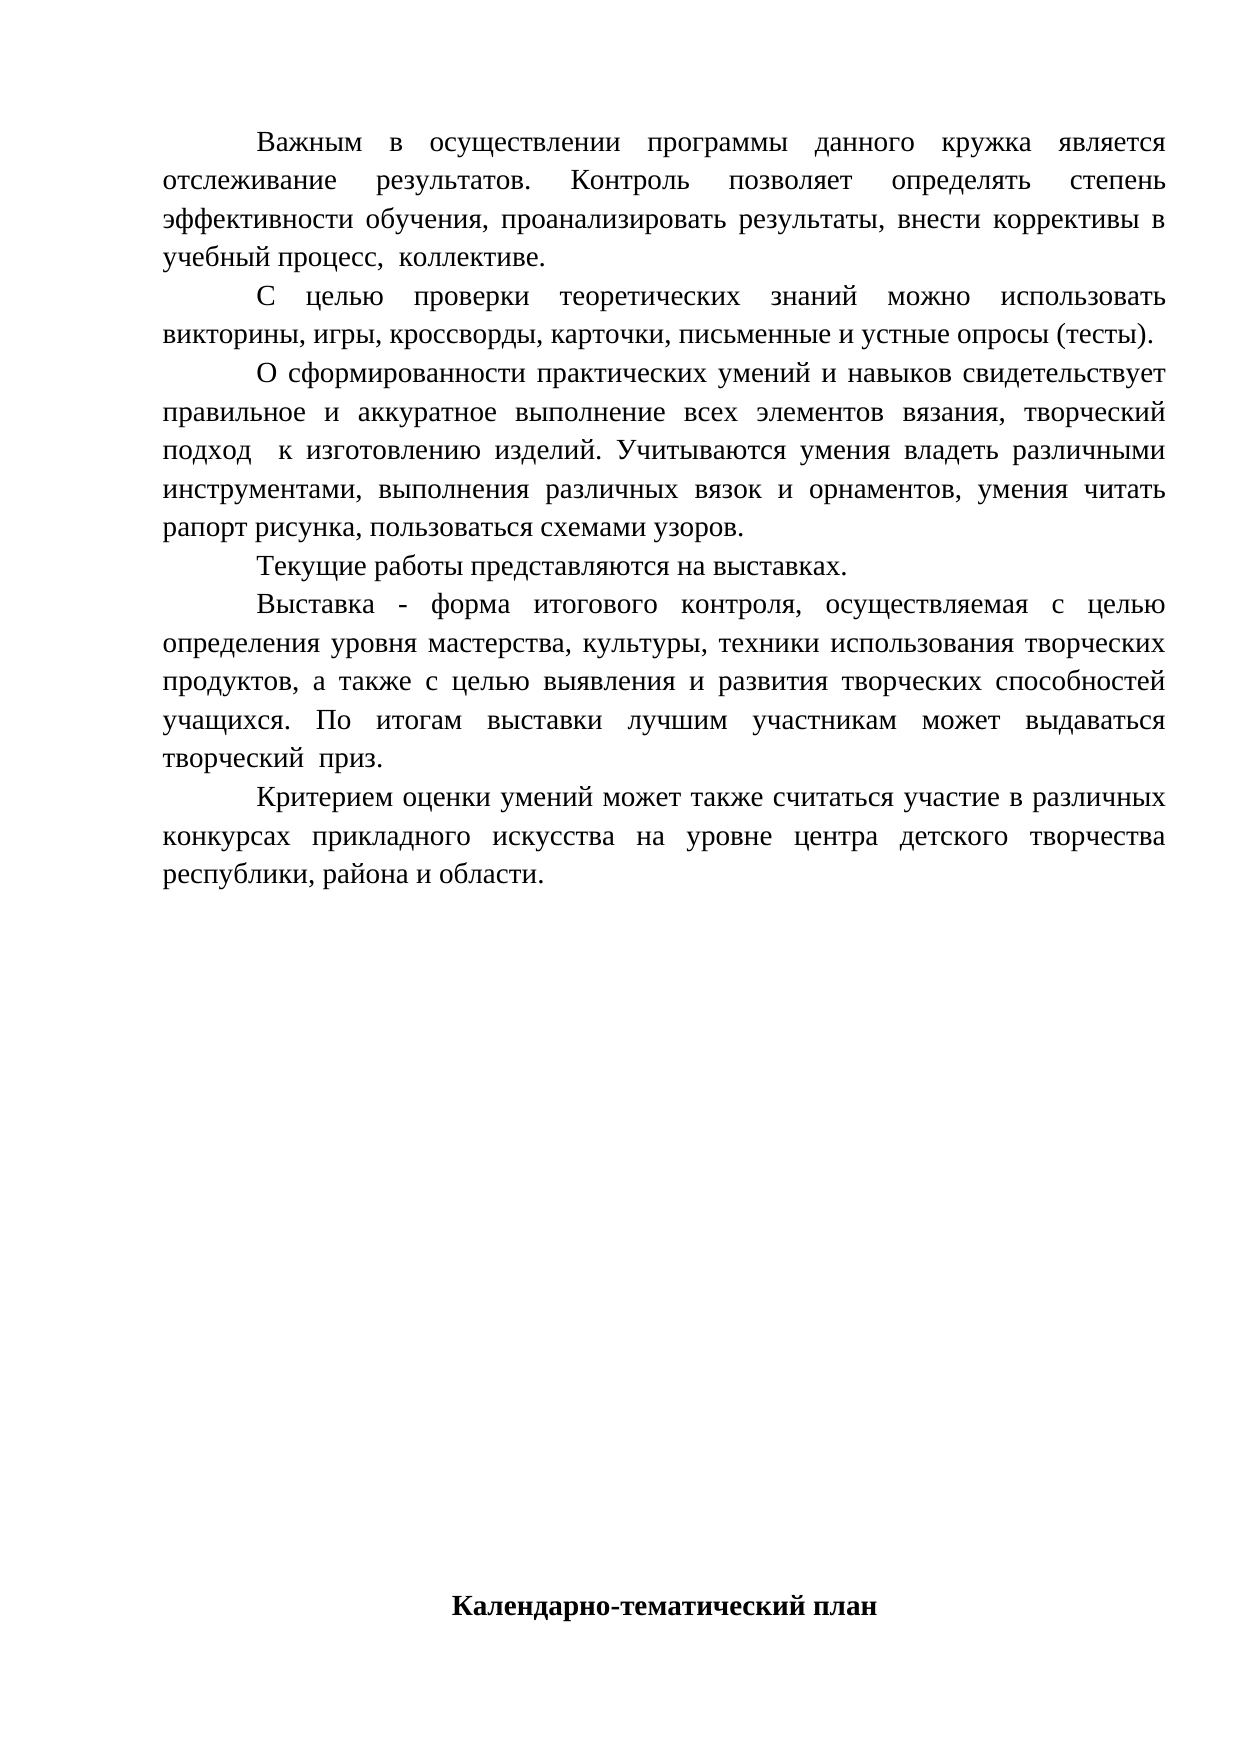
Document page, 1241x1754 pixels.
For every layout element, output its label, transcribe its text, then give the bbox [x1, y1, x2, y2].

text Выставка - форма итогового контроля, осуществляемая с целью определения уровня мастерства, культуры, техники использования творческих продуктов, а также с целью выявления и развития творческих способностей учащихся. По итогам выставки лучшим участникам может выдаваться творческий приз. [162, 586, 1167, 774]
text С целью проверки теоретических знаний можно использовать викторины, игры, кроссворды, карточки, письменные и устные опросы (тесты). [162, 278, 1167, 350]
text О сформированности практических умений и навыков свидетельствует правильное и аккуратное выполнение всех элементов вязания, творческий подход к изготовлению изделий. Учитываются умения владеть различными инструментами, выполнения различных вязок и орнаментов, умения читать рапорт рисунка, пользоваться схемами узоров. [162, 355, 1167, 543]
text Критерием оценки умений может также считаться участие в различных конкурсах прикладного искусства на уровне центра детского творчества республики, района и области. [162, 779, 1167, 890]
text Важным в осуществлении программы данного кружка является отслеживание результатов. Контроль позволяет определять степень эффективности обучения, проанализировать результаты, внести коррективы в учебный процесс, коллективе. [162, 124, 1167, 273]
text Текущие работы представляются на выставках. [162, 548, 1167, 581]
text Календарно-тематический план [162, 1588, 1167, 1622]
